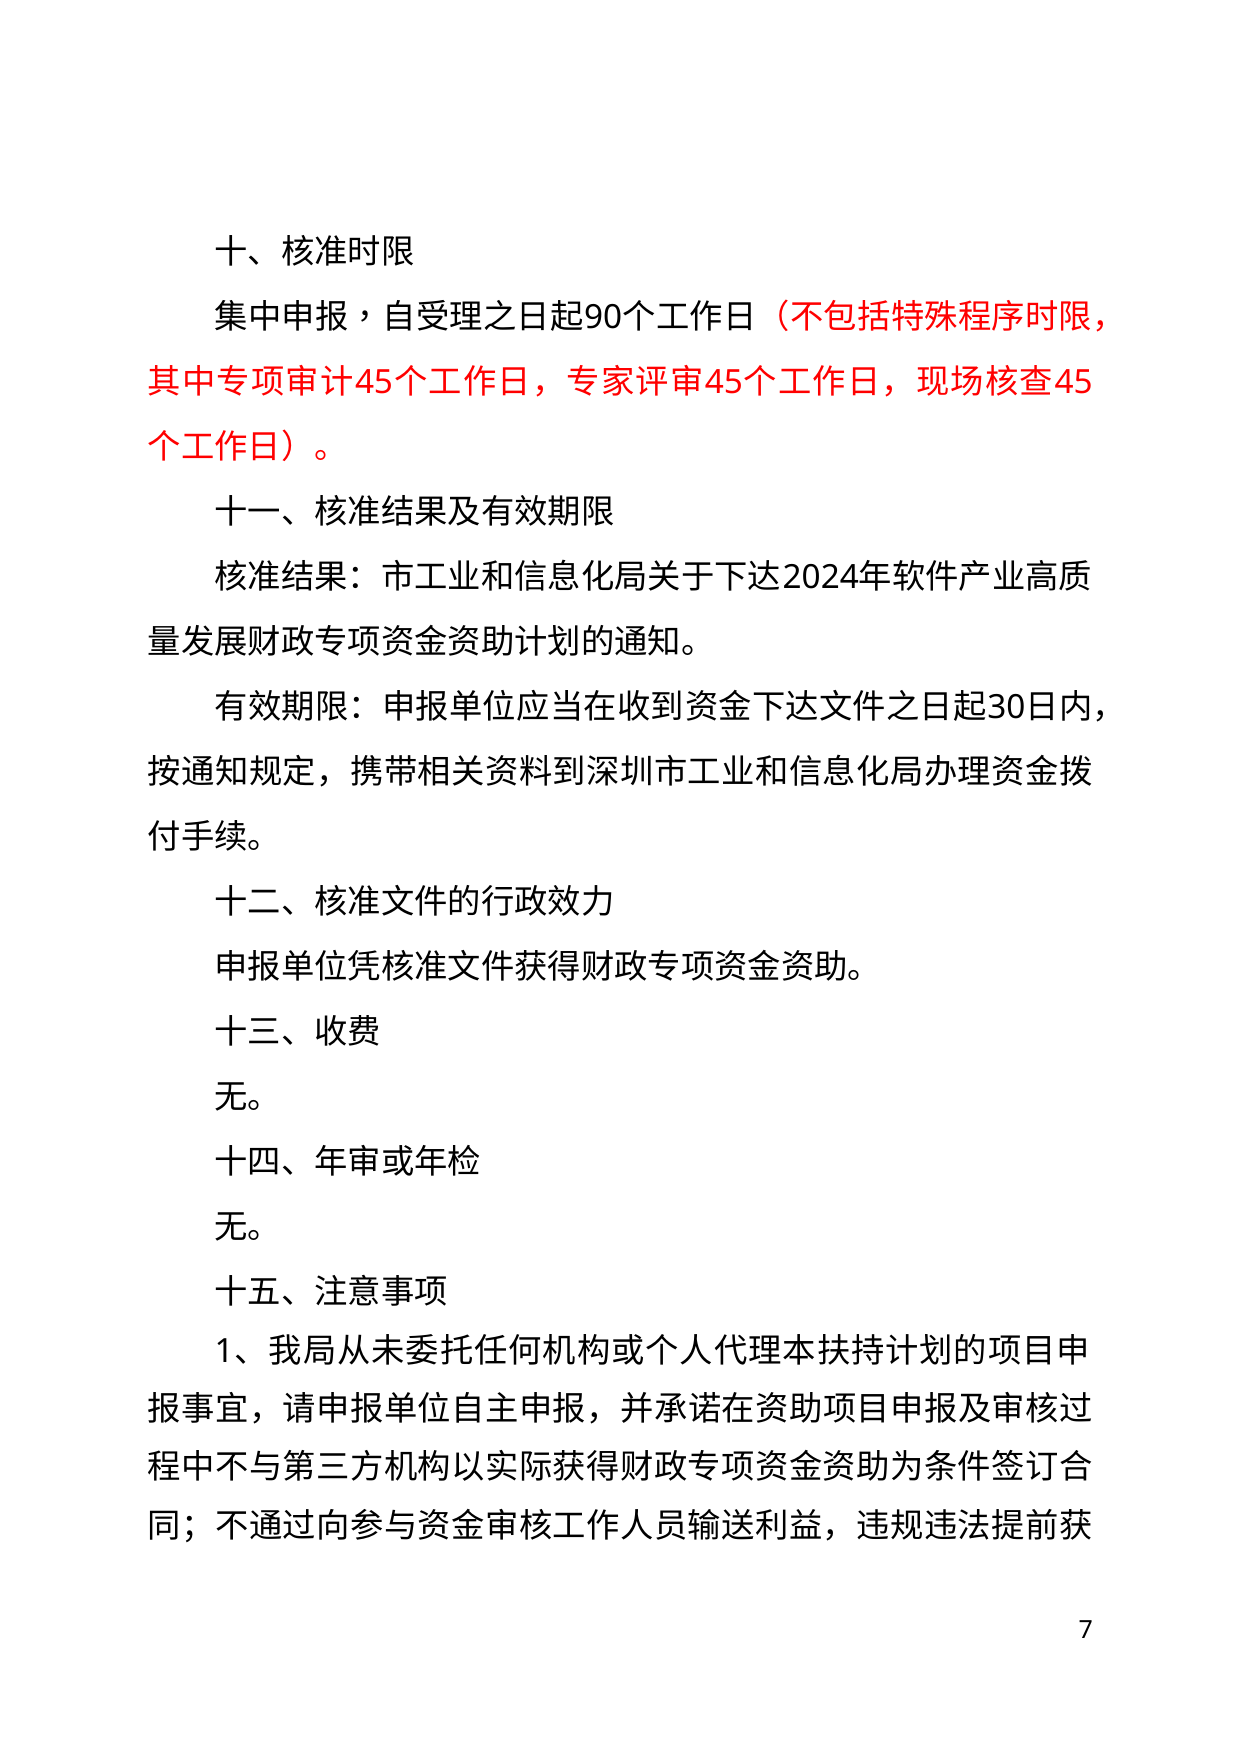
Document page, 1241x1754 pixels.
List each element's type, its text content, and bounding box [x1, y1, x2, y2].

text 有效期限：申报单位应当在收到资金下达文件之日起30日内，按通知规定，携带相关资料到深圳市工业和信息化局办理资金拨付手续。 [148, 672, 1092, 867]
list 十四、年审或年检 [148, 1127, 1092, 1192]
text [148, 1315, 1092, 1549]
list 十、核准时限 [148, 217, 1092, 282]
text 核准结果：市工业和信息化局关于下达2024年软件产业高质量发展财政专项资金资助计划的通知。 [148, 542, 1092, 672]
list 十二、核准文件的行政效力 [148, 867, 1092, 932]
list 集中申报，自受理之日起90个工作日（不包括特殊程序时限，其中专项审计45个工作日，专家评审45个工作日，现场核查45个工作日）。 [148, 282, 1092, 477]
text 无。 [148, 1062, 1092, 1127]
list 十一、核准结果及有效期限 [148, 477, 1092, 542]
text 十五、注意事项 [148, 1257, 1092, 1315]
list 申报单位凭核准文件获得财政专项资金资助。 [148, 932, 1092, 997]
text 无。 [148, 1192, 1092, 1257]
list 十三、收费 [148, 997, 1092, 1062]
